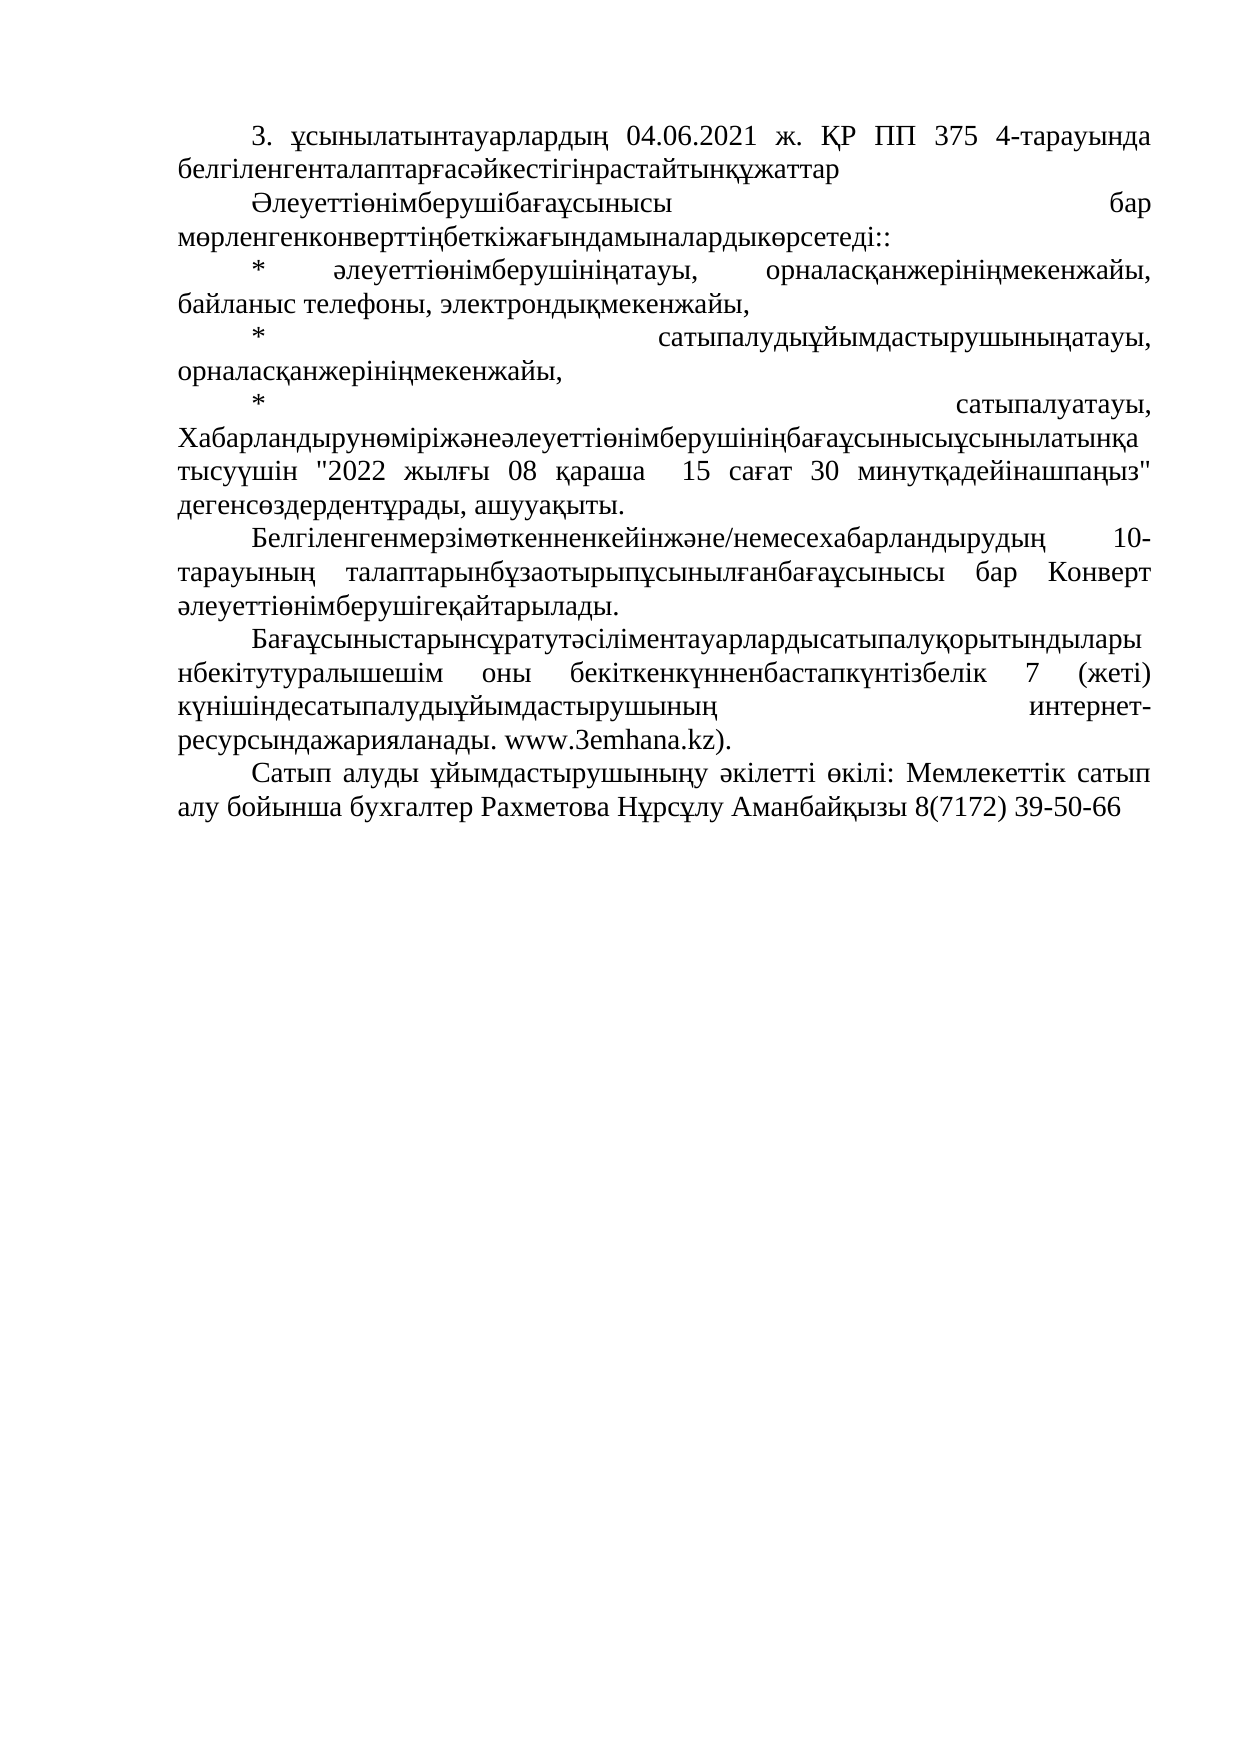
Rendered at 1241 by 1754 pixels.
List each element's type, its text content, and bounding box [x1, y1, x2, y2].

text 3. ұсынылатынтауарлардың 04.06.2021 ж. ҚР ПП 375 4-тарауында белгіленгенталаптарғасәйкестігінрастайтынқұжаттар [177, 118, 1152, 185]
text Әлеуеттіөнімберушібағаұсынысы бар мөрленгенконверттіңбеткіжағындамыналардыкөрсетеді:: [177, 185, 1152, 252]
text Сатып алуды ұйымдастырушыныңу әкілетті өкілі: Мемлекеттік сатып алу бойынша бухгалтер Рахметова Нұрсұлу Аманбайқызы 8(7172) 39-50-66 [177, 755, 1152, 822]
text * сатыпалудыұйымдастырушыныңатауы, орналасқанжерініңмекенжайы, [177, 319, 1152, 386]
text * сатыпалуатауы, Хабарландырунөміріжәнеәлеуеттіөнімберушініңбағаұсынысыұсынылатынқатысуүшін "2022 жылғы 08 қараша 15 сағат 30 минутқадейінашпаңыз" дегенсөздердентұрады, ашууақыты. [177, 386, 1152, 521]
text Белгіленгенмерзімөткенненкейінжәне/немесехабарландырудың 10-тарауының талаптарынбұзаотырыпұсынылғанбағаұсынысы бар Конверт әлеуеттіөнімберушігеқайтарылады. [177, 521, 1152, 621]
text * әлеуеттіөнімберушініңатауы, орналасқанжерініңмекенжайы, байланыс телефоны, электрондықмекенжайы, [177, 252, 1152, 319]
text Бағаұсыныстарынсұратутәсіліментауарлардысатыпалуқорытындыларынбекітутуралышешім оны бекіткенкүнненбастапкүнтізбелік 7 (жеті) күнішіндесатыпалудыұйымдастырушының интернет-ресурсындажарияланады. www.3emhana.kz). [177, 621, 1152, 755]
